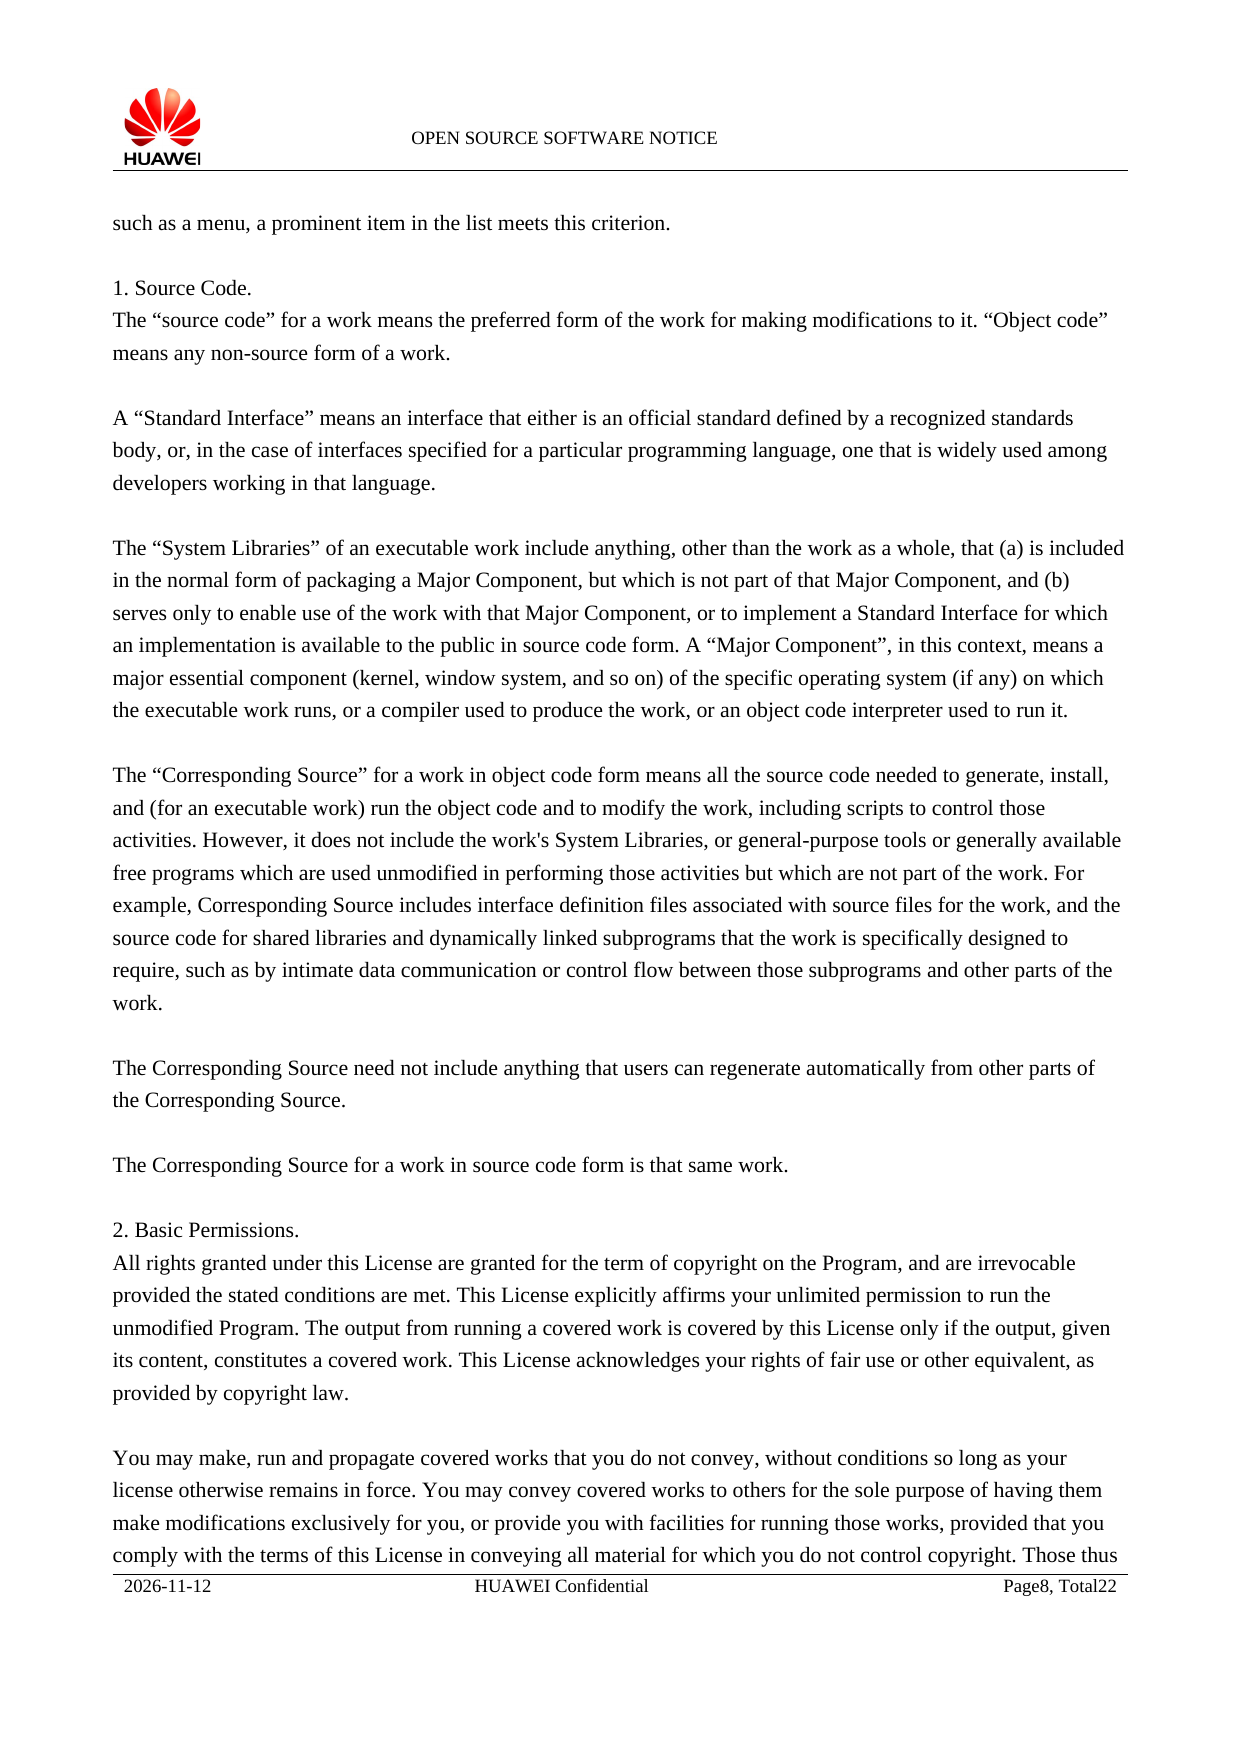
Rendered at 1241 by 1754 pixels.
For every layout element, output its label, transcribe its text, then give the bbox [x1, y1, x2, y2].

picture [124, 88, 201, 165]
